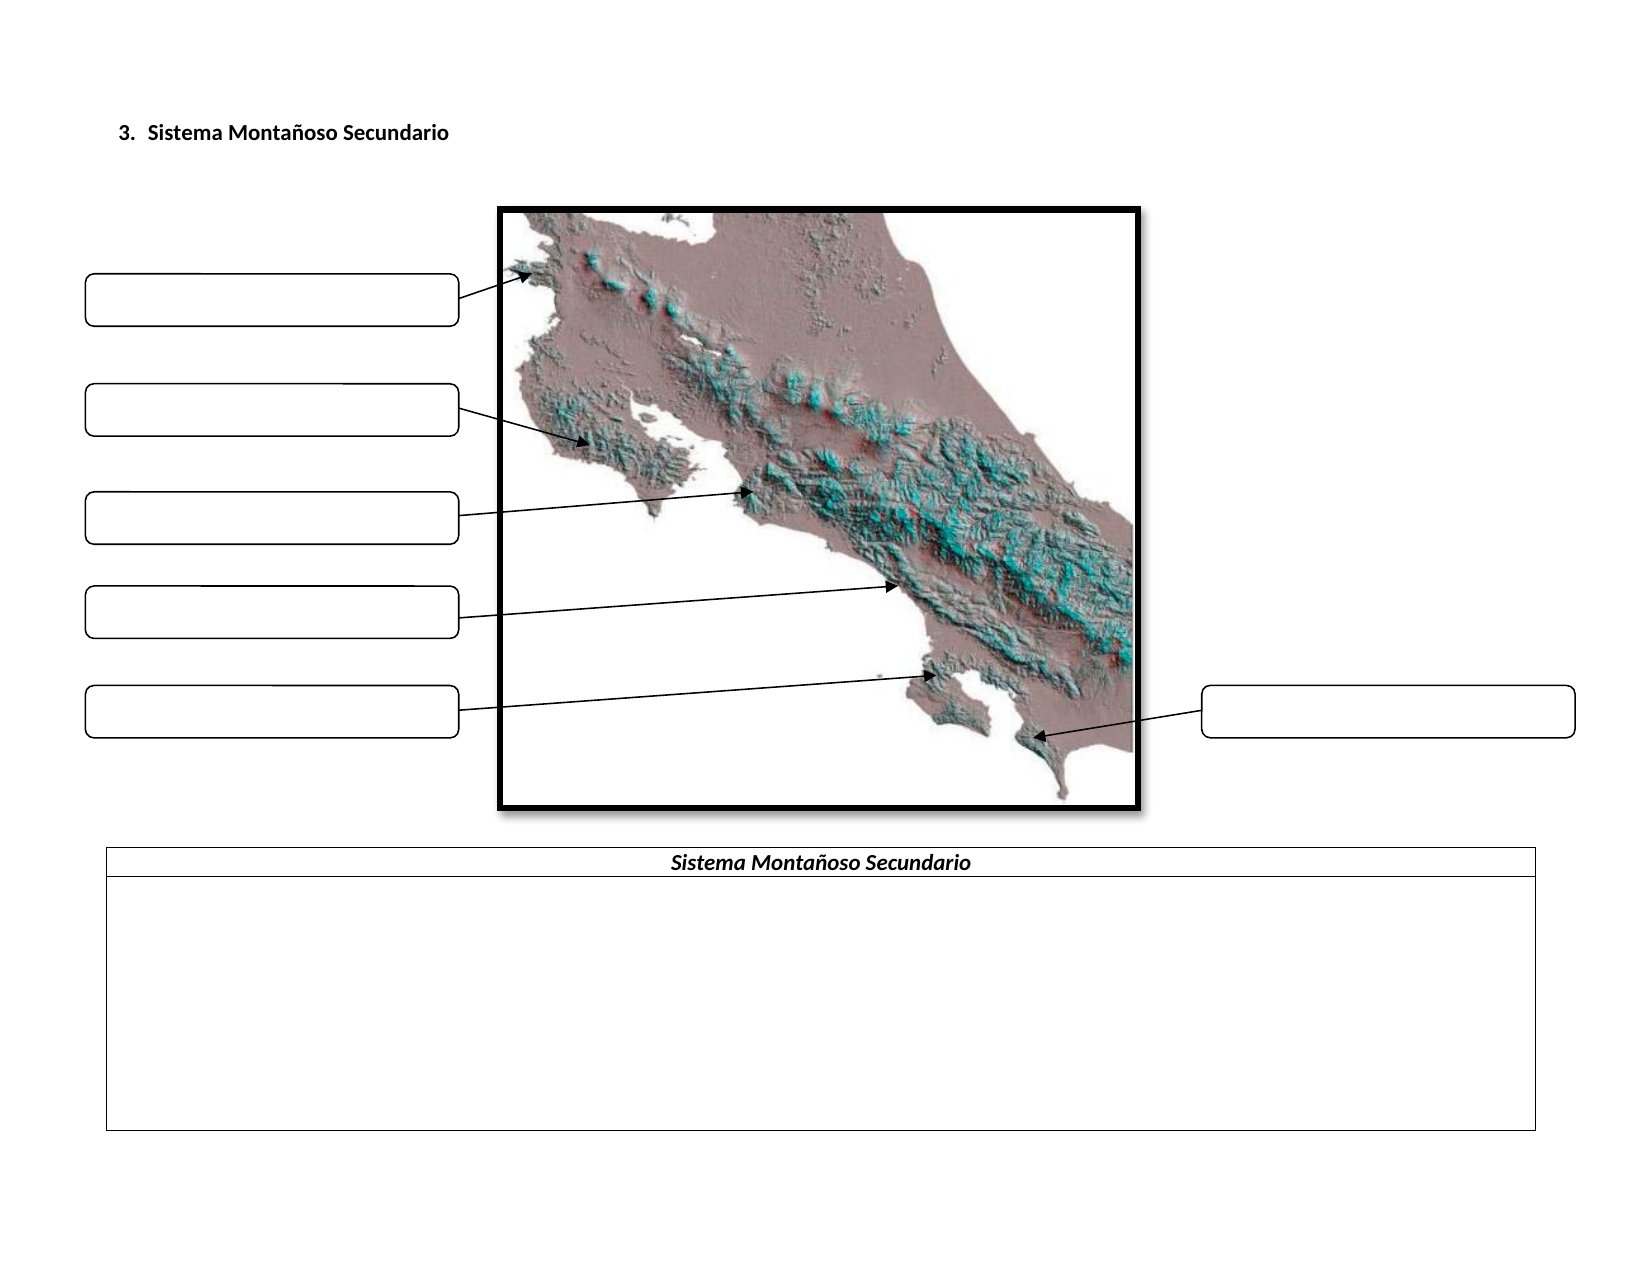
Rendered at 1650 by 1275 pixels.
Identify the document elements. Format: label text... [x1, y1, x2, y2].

picture [503, 213, 1135, 805]
table_header Sistema Montañoso Secundario [107, 848, 1535, 876]
list Sistema Montañoso Secundario [118, 118, 1532, 146]
table_cell [107, 877, 1535, 1129]
